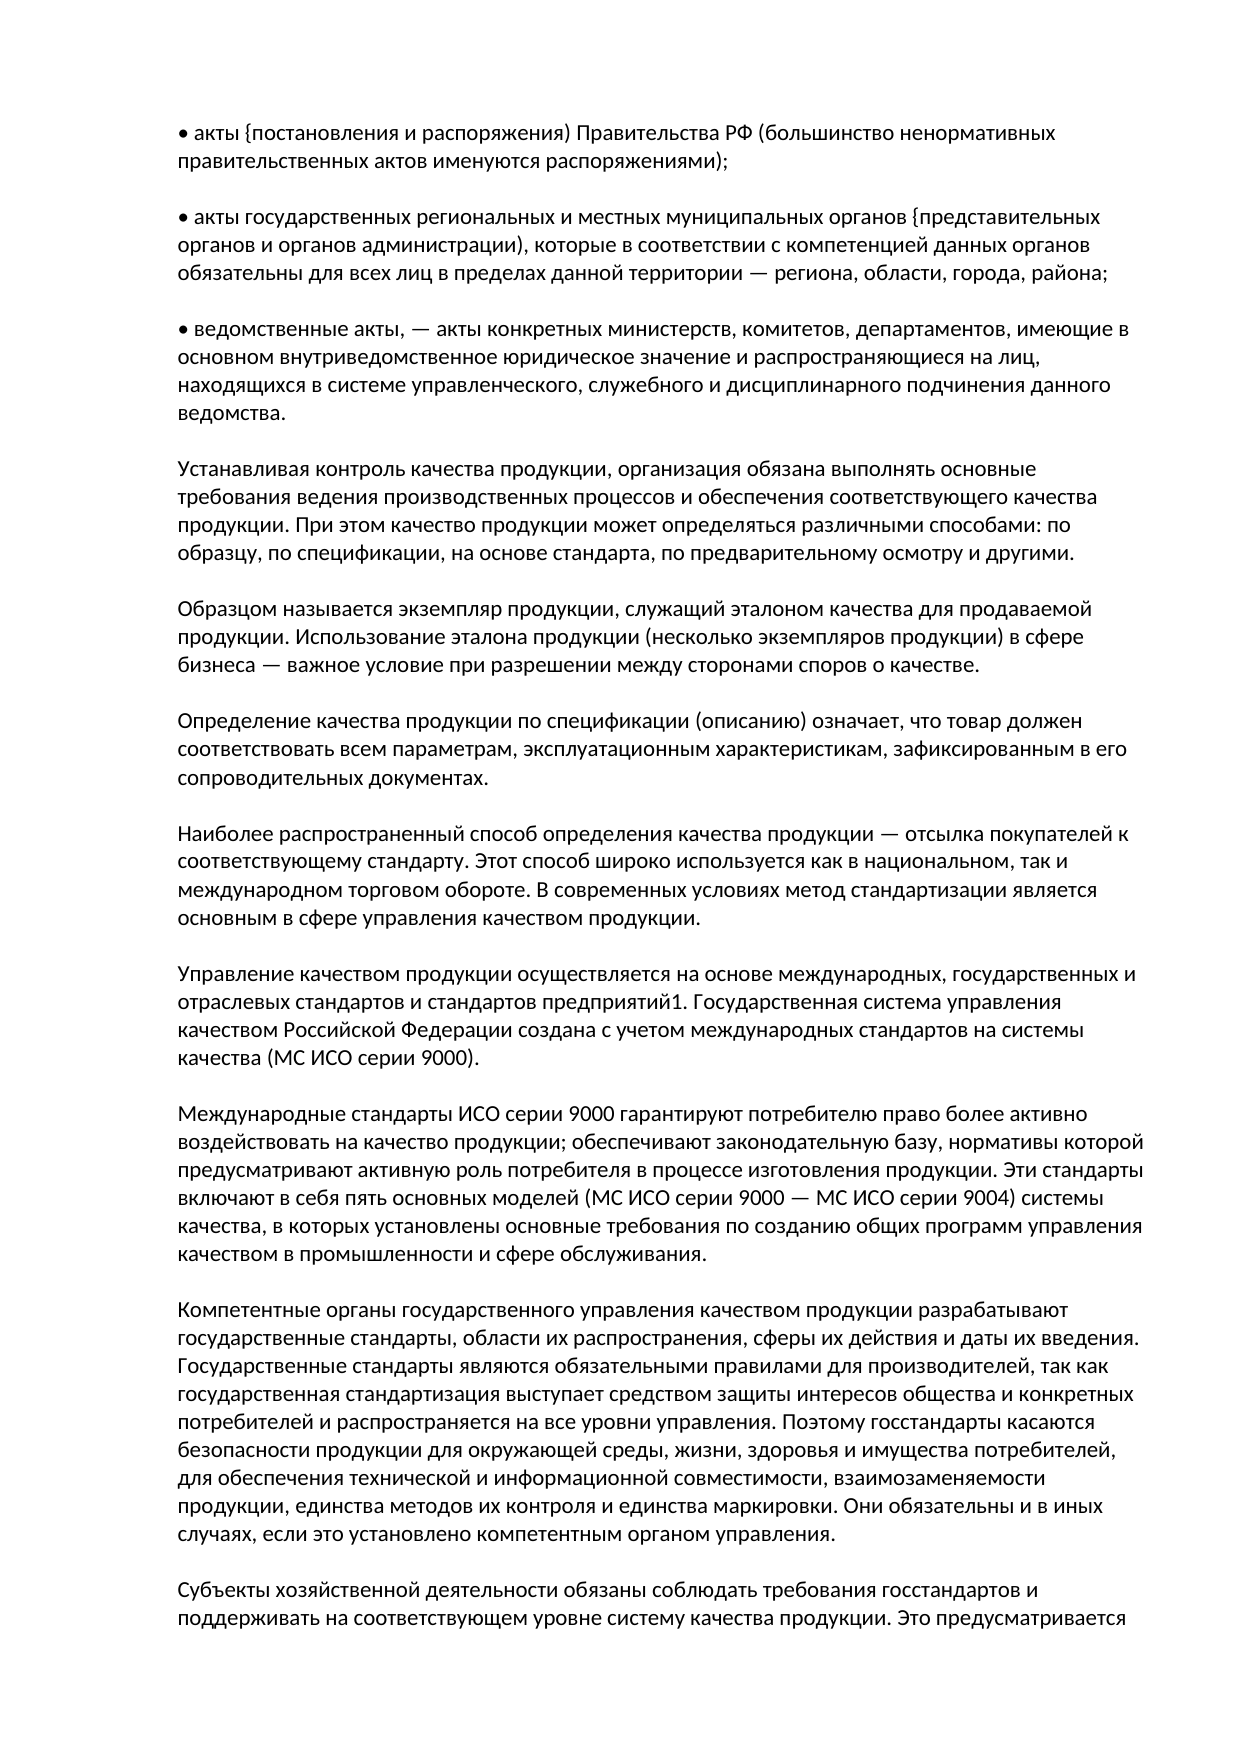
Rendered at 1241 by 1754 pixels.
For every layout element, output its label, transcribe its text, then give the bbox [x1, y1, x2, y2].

text • акты {постановления и распоряжения) Правительства РФ (большинство ненормативных правительственных актов именуются распоряжениями); [177, 118, 1152, 174]
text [177, 1575, 1152, 1631]
text Управление качеством продукции осуществляется на основе международных, государственных и отраслевых стандартов и стандартов предприятий1. Государственная система управления качеством Российской Федерации создана с учетом международных стандартов на системы качества (МС ИСО серии 9000). [177, 959, 1152, 1071]
text Международные стандарты ИСО серии 9000 гарантируют потребителю право более активно воздействовать на качество продукции; обеспечивают законодательную базу, нормативы которой предусматривают активную роль потребителя в процессе изготовления продукции. Эти стандарты включают в себя пять основных моделей (МС ИСО серии 9000 — МС ИСО серии 9004) системы качества, в которых установлены основные требования по созданию общих программ управления качеством в промышленности и сфере обслуживания. [177, 1099, 1152, 1267]
text Наиболее распространенный способ определения качества продукции — отсылка покупателей к соответствующему стандарту. Этот способ широко используется как в национальном, так и международном торговом обороте. В современных условиях метод стандартизации является основным в сфере управления качеством продукции. [177, 819, 1152, 931]
text Определение качества продукции по спецификации (описанию) означает, что товар должен соответствовать всем параметрам, эксплуатационным характеристикам, зафиксированным в его сопроводительных документах. [177, 707, 1152, 791]
text • ведомственные акты, — акты конкретных министерств, комитетов, департаментов, имеющие в основном внутриведомственное юридическое значение и распространяющиеся на лиц, находящихся в системе управленческого, служебного и дисциплинарного подчинения данного ведомства. [177, 314, 1152, 426]
text Образцом называется экземпляр продукции, служащий эталоном качества для продаваемой продукции. Использование эталона продукции (несколько экземпляров продукции) в сфере бизнеса — важное условие при разрешении между сторонами споров о качестве. [177, 594, 1152, 678]
text Устанавливая контроль качества продукции, организация обязана выполнять основные требования ведения производственных процессов и обеспечения соответствующего качества продукции. При этом качество продукции может определяться различными способами: по образцу, по спецификации, на основе стандарта, по предварительному осмотру и другими. [177, 454, 1152, 566]
text • акты государственных региональных и местных муниципальных органов {представительных органов и органов администрации), которые в соответствии с компетенцией данных органов обязательны для всех лиц в пределах данной территории — региона, области, города, района; [177, 202, 1152, 286]
text Компетентные органы государственного управления качеством продукции разрабатывают государственные стандарты, области их распространения, сферы их действия и даты их введения. Государственные стандарты являются обязательными правилами для производителей, так как государственная стандартизация выступает средством защиты интересов общества и конкретных потребителей и распространяется на все уровни управления. Поэтому госстандарты касаются безопасности продукции для окружающей среды, жизни, здоровья и имущества потребителей, для обеспечения технической и информационной совместимости, взаимозаменяемости продукции, единства методов их контроля и единства маркировки. Они обязательны и в иных случаях, если это установлено компетентным органом управления. [177, 1295, 1152, 1547]
